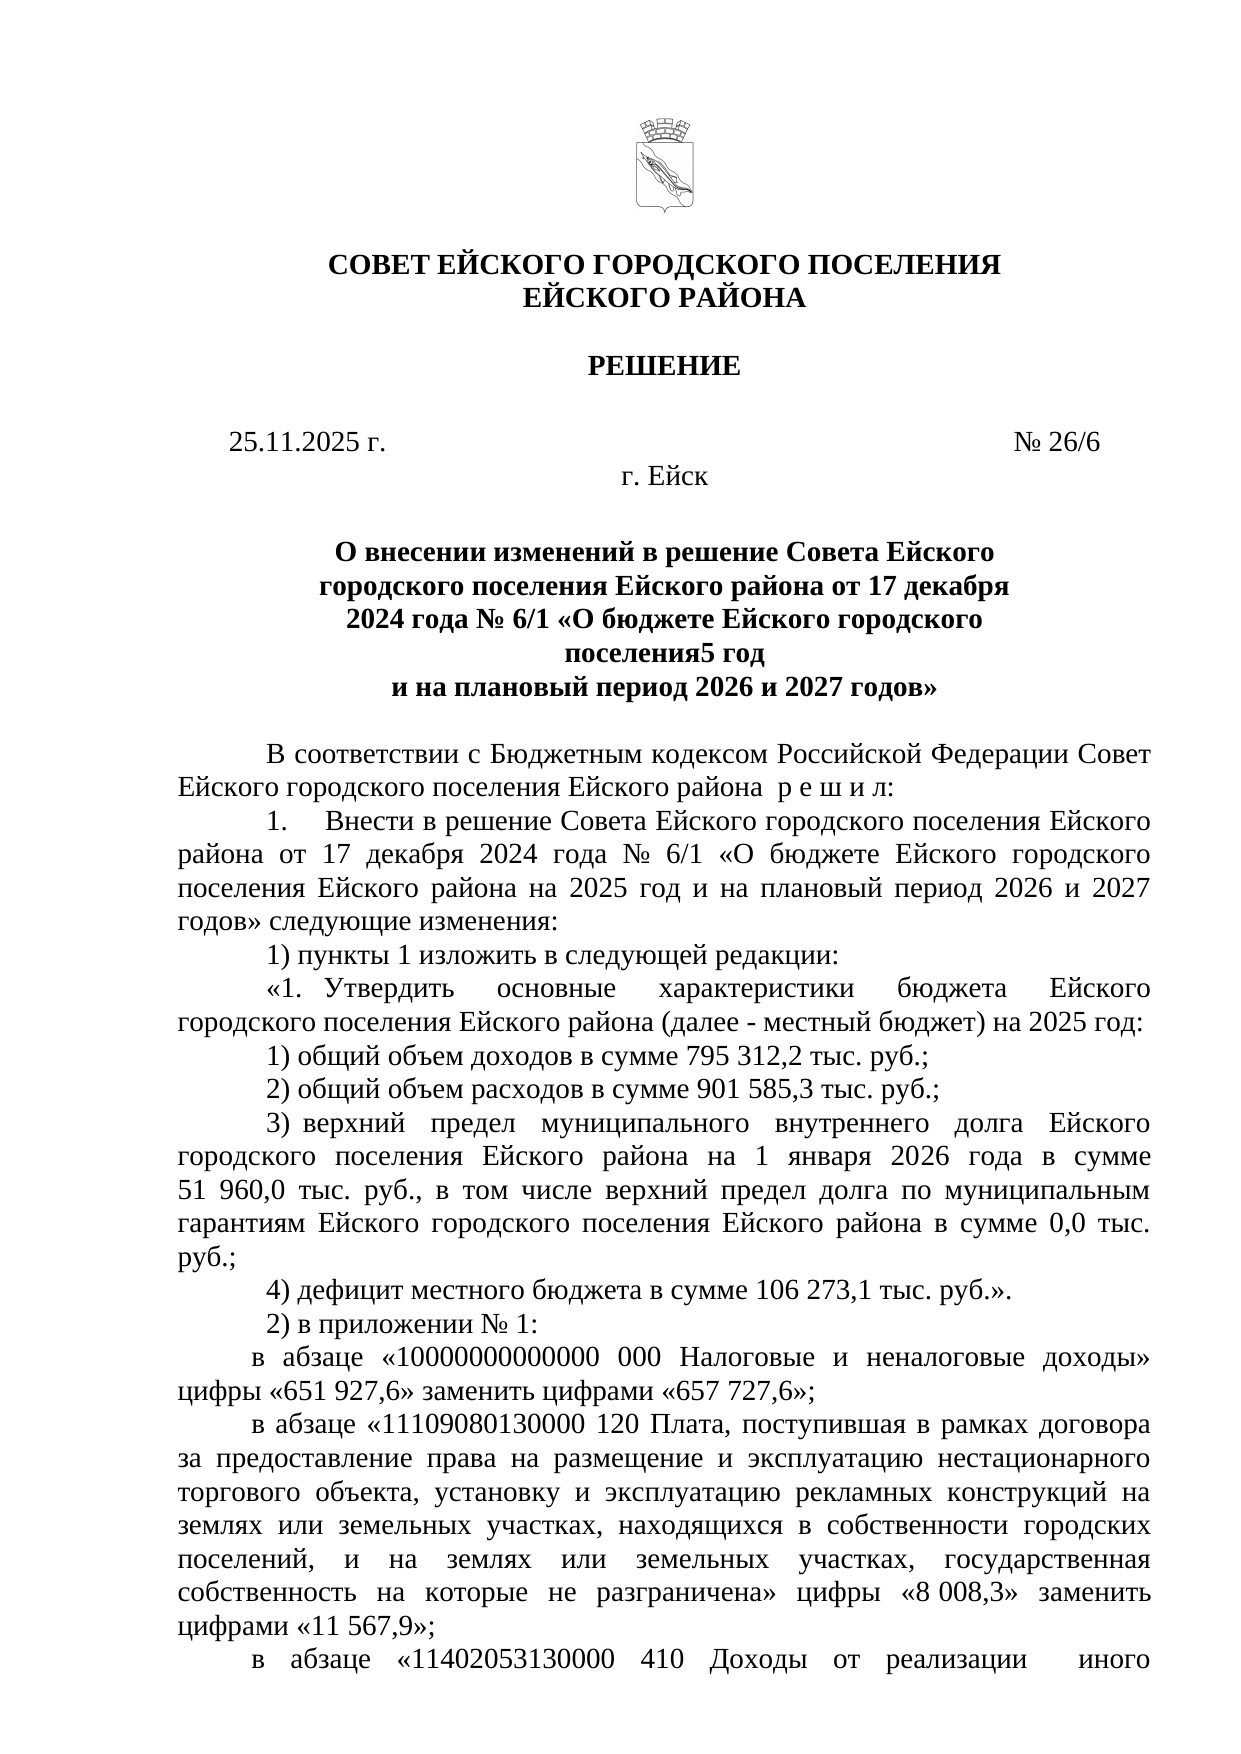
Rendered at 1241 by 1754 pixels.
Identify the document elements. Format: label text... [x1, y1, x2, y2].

list «1. Утвердить основные характеристики бюджета Ейского городского поселения Ейского района (далее - местный бюджет) на 2025 год: [177, 971, 1152, 1038]
text О внесении изменений в решение Совета Ейского городского поселения Ейского района от 17 декабря 2024 года № 6/1 «О бюджете Ейского городского поселения Ейского района на 2025 год [295, 534, 1034, 669]
text 2) общий объем расходов в сумме 901 585,3 тыс. руб.; [177, 1071, 1152, 1105]
text 4) дефицит местного бюджета в сумме 106 273,1 тыс. руб.». [177, 1272, 1152, 1306]
text РЕШЕНИЕ [295, 348, 1034, 381]
list в абзаце «10000000000000 000 Налоговые и неналоговые доходы» цифры «651 927,6» заменить цифрами «657 727,6»; [177, 1339, 1152, 1407]
list 2) в приложении № 1: [177, 1306, 1152, 1339]
list Внести в решение Совета Ейского городского поселения Ейского района от 17 декабря 2024 года № 6/1 «О бюджете Ейского городского поселения Ейского района на 2025 год и на плановый период 2026 и 2027 годов» следующие изменения: [177, 803, 1152, 937]
text СОВЕТ ЕЙСКОГО ГОРОДСКОГО ПОСЕЛЕНИЯ [295, 247, 1034, 281]
text 25.11.2025 г. № 26/6 [177, 424, 1152, 458]
text г. Ейск [295, 458, 1034, 491]
picture [634, 118, 695, 214]
text ЕЙСКОГО РАЙОНА [295, 281, 1034, 314]
list 3) верхний предел муниципального внутреннего долга Ейского городского поселения Ейского района на 1 января 2026 года в сумме 51 960,0 тыс. руб., в том числе верхний предел долга по муниципальным гарантиям Ейского городского поселения Ейского района в сумме 0,0 тыс. руб.; [177, 1105, 1152, 1272]
text 1) пункты 1 изложить в следующей редакции: [177, 937, 1152, 971]
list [177, 1641, 1152, 1675]
list 1) общий объем доходов в сумме 795 312,2 тыс. руб.; [177, 1038, 1152, 1071]
text В соответствии с Бюджетным кодексом Российской Федерации Совет Ейского городского поселения Ейского района р е ш и л: [177, 736, 1152, 803]
list в абзаце «11109080130000 120 Плата, поступившая в рамках договора за предоставление права на размещение и эксплуатацию нестационарного торгового объекта, установку и эксплуатацию рекламных конструкций на землях или земельных участках, находящихся в собственности городских поселений, и на землях или земельных участках, государственная собственность на которые не разграничена» цифры «8 008,3» заменить цифрами «11 567,9»; [177, 1407, 1152, 1641]
text и на плановый период 2026 и 2027 годов» [295, 669, 1034, 702]
